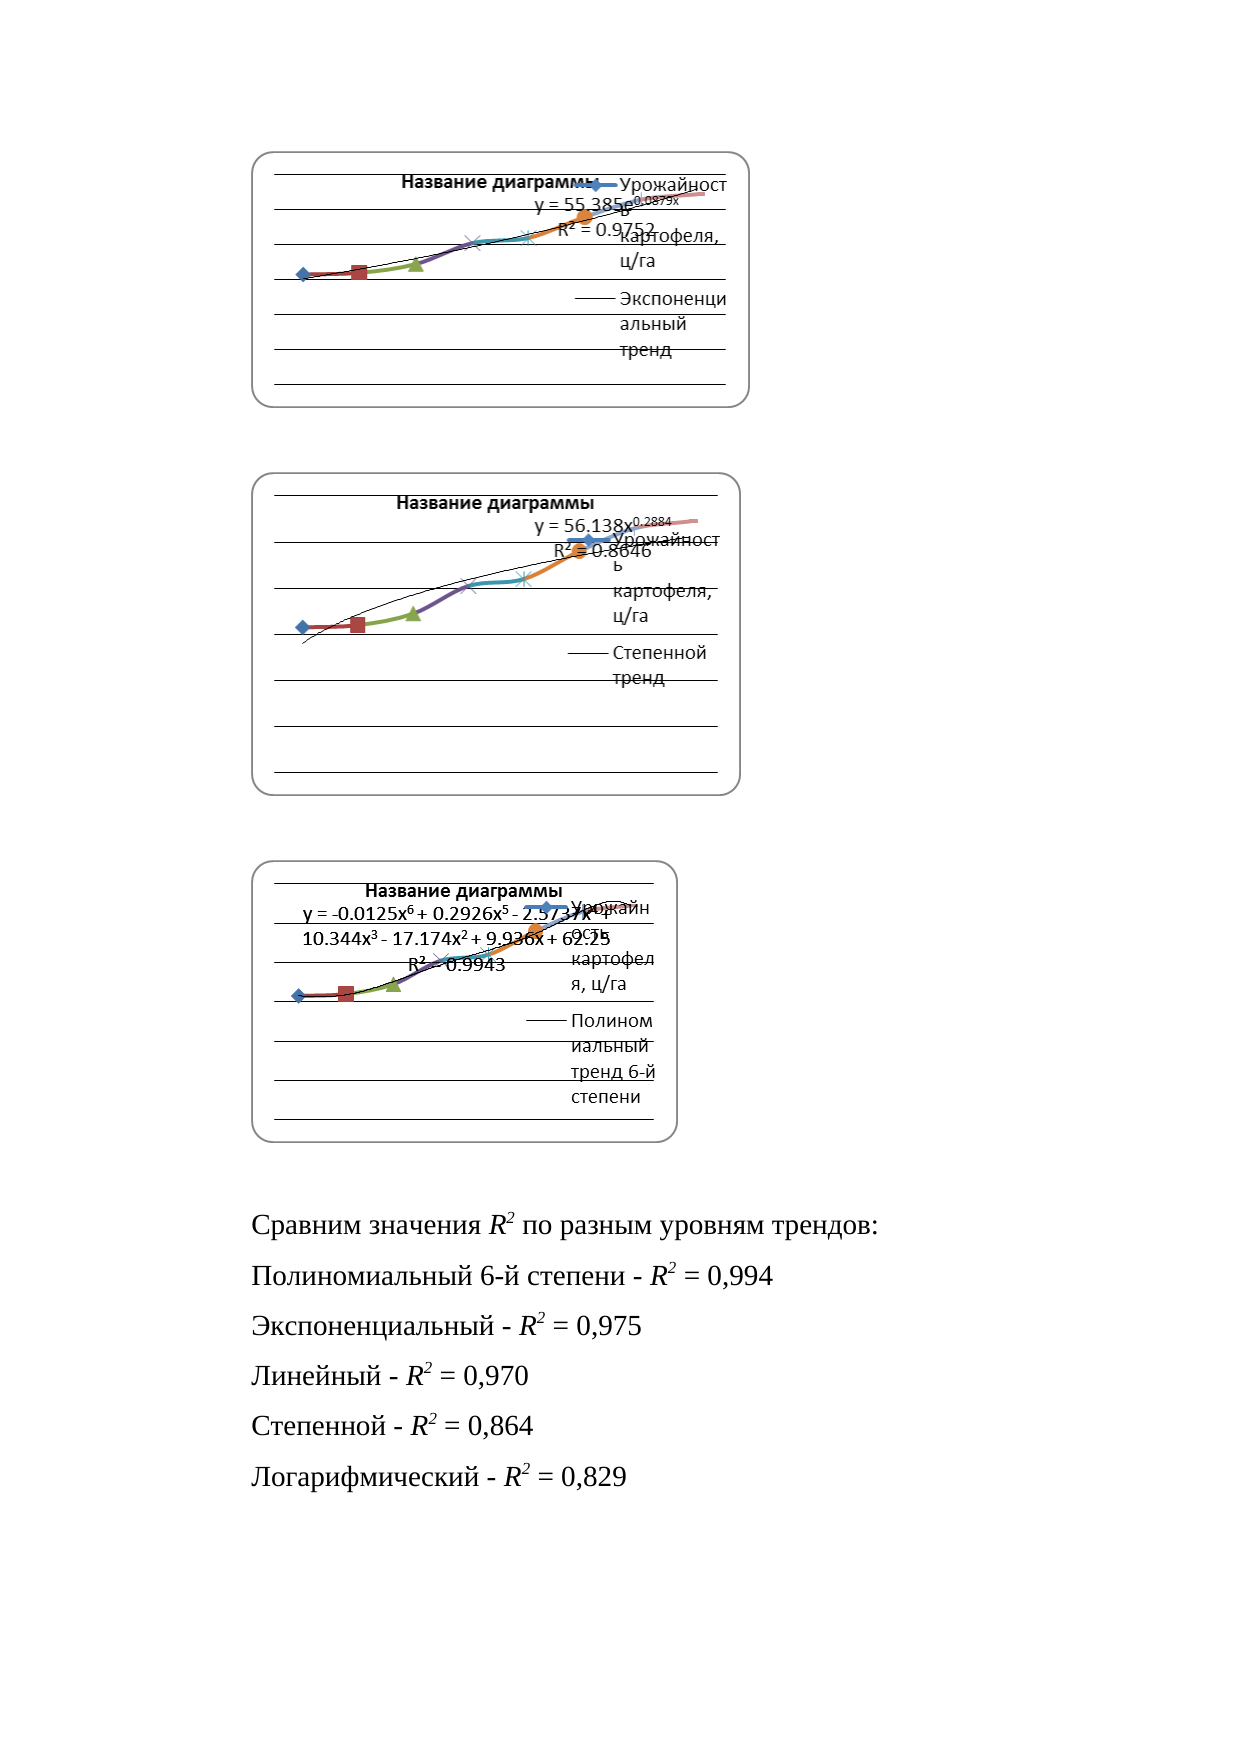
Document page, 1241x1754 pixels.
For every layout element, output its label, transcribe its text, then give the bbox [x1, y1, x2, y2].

text Линейный - R2 = 0,970 [177, 1358, 1152, 1392]
text Сравним значения R2 по разным уровням трендов: [177, 1207, 1152, 1241]
picture [251, 151, 750, 408]
picture [251, 472, 741, 796]
text Степенной - R2 = 0,864 [177, 1408, 1152, 1442]
text Полиномиальный 6-й степени - R2 = 0,994 [177, 1258, 1152, 1291]
picture [251, 860, 678, 1143]
text Экспоненциальный - R2 = 0,975 [177, 1308, 1152, 1341]
text Логарифмический - R2 = 0,829 [177, 1459, 1152, 1492]
